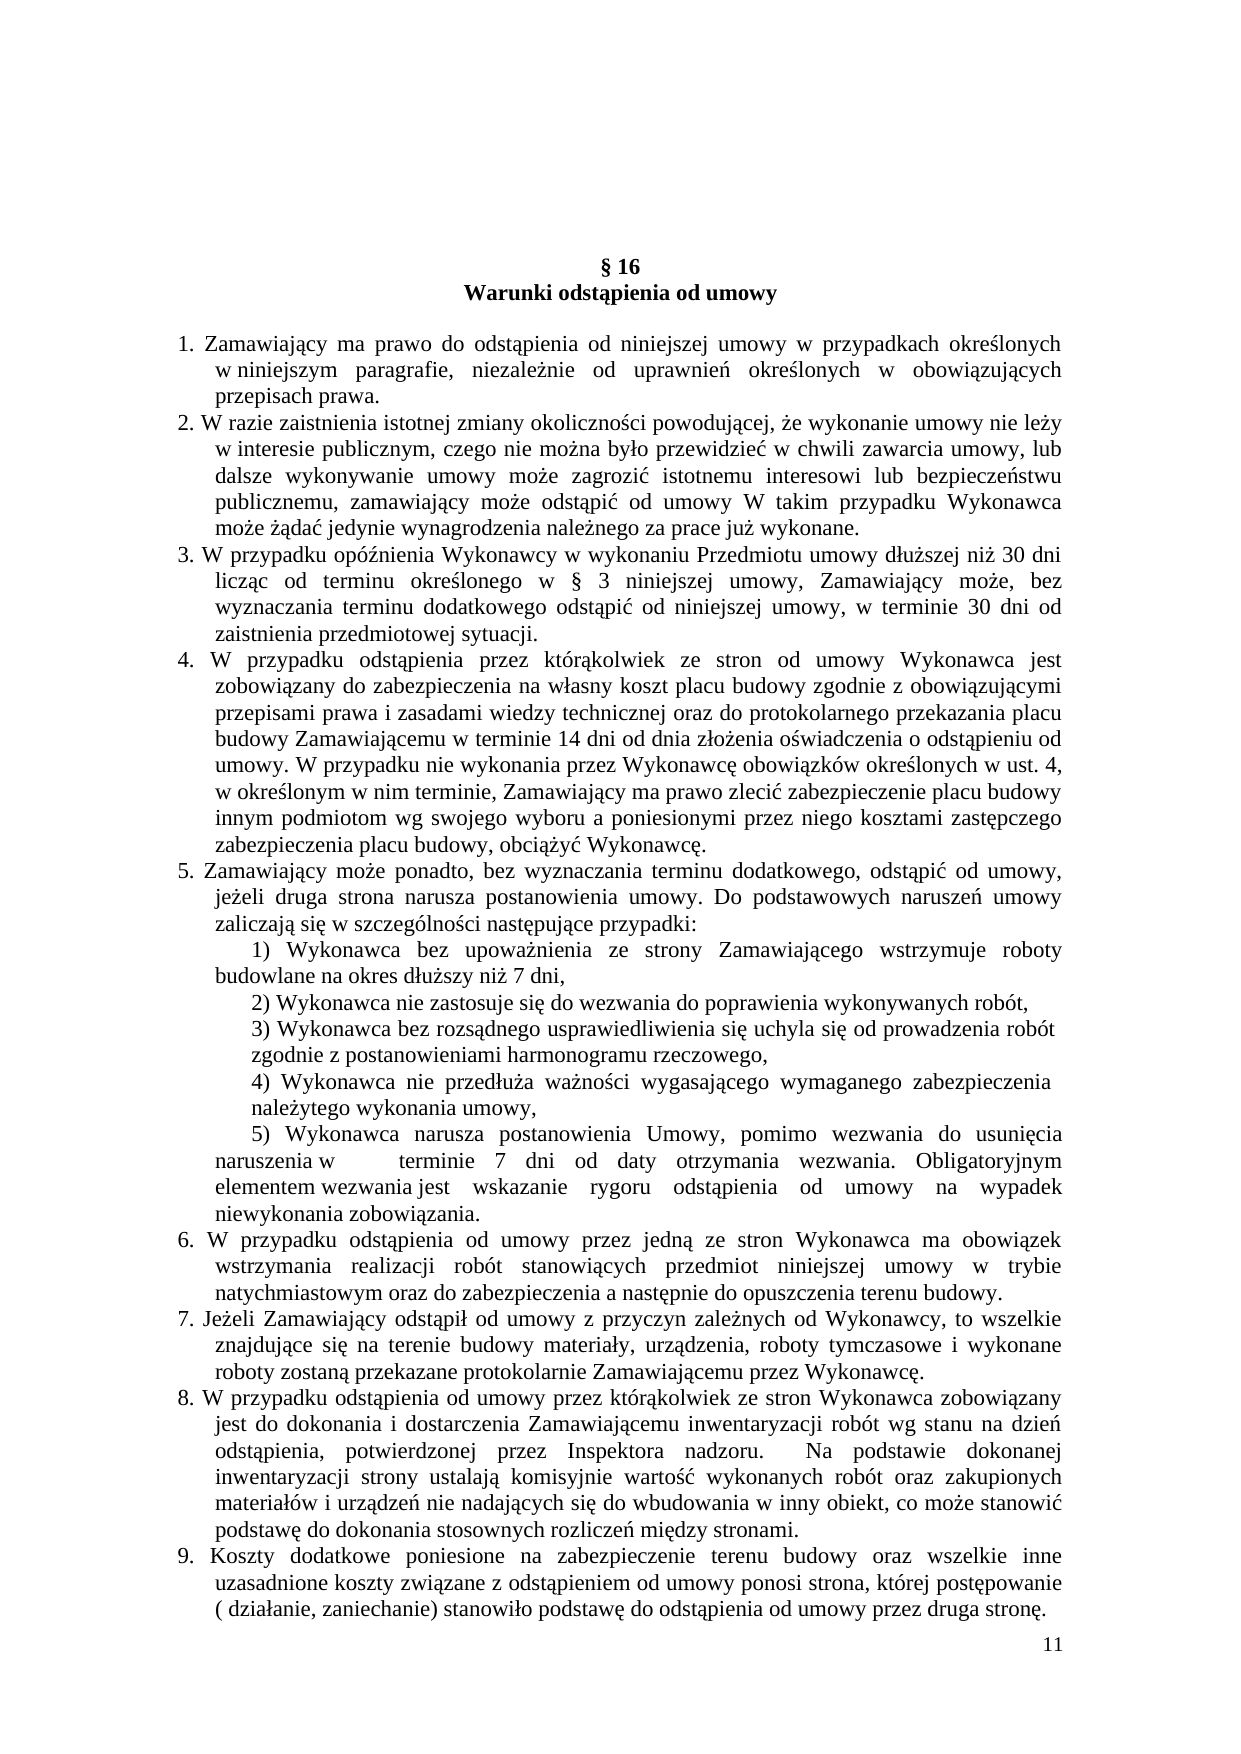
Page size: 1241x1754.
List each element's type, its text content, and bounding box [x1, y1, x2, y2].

text 3) Wykonawca bez rozsądnego usprawiedliwienia się uchyla się od prowadzenia robót zgodnie z postanowieniami harmonogramu rzeczowego, [177, 1015, 1063, 1068]
text 1. Zamawiający ma prawo do odstąpienia od niniejszej umowy w przypadkach określonych w niniejszym paragrafie, niezależnie od uprawnień określonych w obowiązujących przepisach prawa. [177, 330, 1063, 409]
text Warunki odstąpienia od umowy [177, 279, 1063, 306]
text § 16 [177, 253, 1063, 279]
text 1) Wykonawca bez upoważnienia ze strony Zamawiającego wstrzymuje roboty budowlane na okres dłuższy niż 7 dni, [177, 936, 1063, 989]
text 8. W przypadku odstąpienia od umowy przez którąkolwiek ze stron Wykonawca zobowiązany jest do dokonania i dostarczenia Zamawiającemu inwentaryzacji robót wg stanu na dzień odstąpienia, potwierdzonej przez Inspektora nadzoru. Na podstawie dokonanej inwentaryzacji strony ustalają komisyjnie wartość wykonanych robót oraz zakupionych materiałów i urządzeń nie nadających się do wbudowania w inny obiekt, co może stanowić podstawę do dokonania stosownych rozliczeń między stronami. [177, 1384, 1063, 1542]
text 2) Wykonawca nie zastosuje się do wezwania do poprawienia wykonywanych robót, [177, 989, 1063, 1015]
text 2. W razie zaistnienia istotnej zmiany okoliczności powodującej, że wykonanie umowy nie leży w interesie publicznym, czego nie można było przewidzieć w chwili zawarcia umowy, lub dalsze wykonywanie umowy może zagrozić istotnemu interesowi lub bezpieczeństwu publicznemu, zamawiający może odstąpić od umowy W takim przypadku Wykonawca może żądać jedynie wynagrodzenia należnego za prace już wykonane. [177, 409, 1063, 541]
text 6. W przypadku odstąpienia od umowy przez jedną ze stron Wykonawca ma obowiązek wstrzymania realizacji robót stanowiących przedmiot niniejszej umowy w trybie natychmiastowym oraz do zabezpieczenia a następnie do opuszczenia terenu budowy. [177, 1226, 1063, 1305]
text 4. W przypadku odstąpienia przez którąkolwiek ze stron od umowy Wykonawca jest zobowiązany do zabezpieczenia na własny koszt placu budowy zgodnie z obowiązującymi przepisami prawa i zasadami wiedzy technicznej oraz do protokolarnego przekazania placu budowy Zamawiającemu w terminie 14 dni od dnia złożenia oświadczenia o odstąpieniu od umowy. W przypadku nie wykonania przez Wykonawcę obowiązków określonych w ust. 4, w określonym w nim terminie, Zamawiający ma prawo zlecić zabezpieczenie placu budowy innym podmiotom wg swojego wyboru a poniesionymi przez niego kosztami zastępczego zabezpieczenia placu budowy, obciążyć Wykonawcę. [177, 646, 1063, 857]
text 5) Wykonawca narusza postanowienia Umowy, pomimo wezwania do usunięcia naruszenia w terminie 7 dni od daty otrzymania wezwania. Obligatoryjnym elementem wezwania jest wskazanie rygoru odstąpienia od umowy na wypadek niewykonania zobowiązania. [177, 1121, 1063, 1226]
text 4) Wykonawca nie przedłuża ważności wygasającego wymaganego zabezpieczenia należytego wykonania umowy, [177, 1068, 1063, 1121]
text 5. Zamawiający może ponadto, bez wyznaczania terminu dodatkowego, odstąpić od umowy, jeżeli druga strona narusza postanowienia umowy. Do podstawowych naruszeń umowy zaliczają się w szczególności następujące przypadki: [177, 857, 1063, 936]
text 7. Jeżeli Zamawiający odstąpił od umowy z przyczyn zależnych od Wykonawcy, to wszelkie znajdujące się na terenie budowy materiały, urządzenia, roboty tymczasowe i wykonane roboty zostaną przekazane protokolarnie Zamawiającemu przez Wykonawcę. [177, 1305, 1063, 1384]
text 9. Koszty dodatkowe poniesione na zabezpieczenie terenu budowy oraz wszelkie inne uzasadnione koszty związane z odstąpieniem od umowy ponosi strona, której postępowanie ( działanie, zaniechanie) stanowiło podstawę do odstąpienia od umowy przez druga stronę. [177, 1542, 1063, 1621]
text 3. W przypadku opóźnienia Wykonawcy w wykonaniu Przedmiotu umowy dłuższej niż 30 dni licząc od terminu określonego w § 3 niniejszej umowy, Zamawiający może, bez wyznaczania terminu dodatkowego odstąpić od niniejszej umowy, w terminie 30 dni od zaistnienia przedmiotowej sytuacji. [177, 541, 1063, 646]
